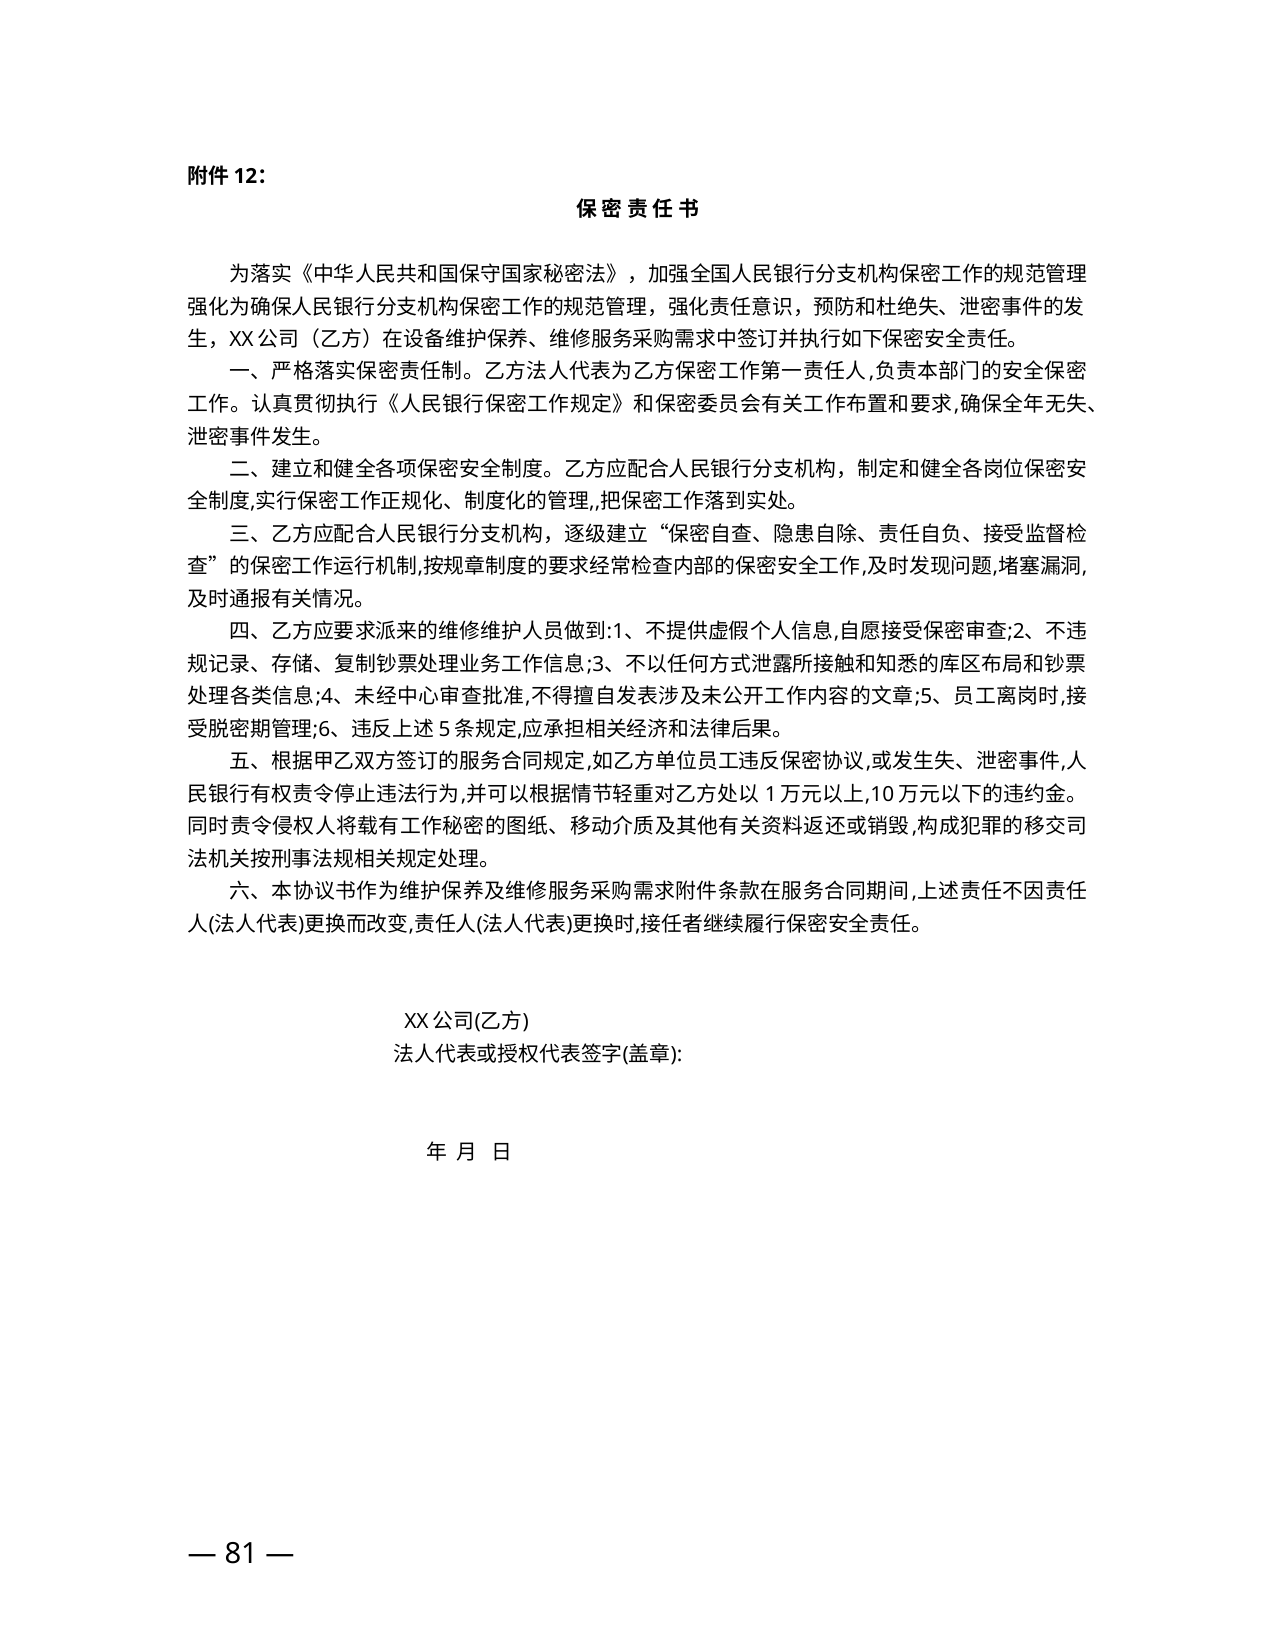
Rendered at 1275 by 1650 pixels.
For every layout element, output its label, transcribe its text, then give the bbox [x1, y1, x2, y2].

text 附件12： [187, 159, 1087, 191]
text XX公司(乙方) [187, 1004, 1087, 1036]
text 二、建立和健全各项保密安全制度。乙方应配合人民银行分支机构，制定和健全各岗位保密安全制度,实行保密工作正规化、制度化的管理,,把保密工作落到实处。 [187, 451, 1087, 516]
text 为落实《中华人民共和国保守国家秘密法》，加强全国人民银行分支机构保密工作的规范管理，强化为确保人民银行分支机构保密工作的规范管理，强化责任意识，预防和杜绝失、泄密事件的发生，XX公司（乙方）在设备维护保养、维修服务采购需求中签订并执行如下保密安全责任。 [187, 256, 1087, 354]
text 四、乙方应要求派来的维修维护人员做到:1、不提供虚假个人信息,自愿接受保密审查;2、不违规记录、存储、复制钞票处理业务工作信息;3、不以任何方式泄露所接触和知悉的库区布局和钞票处理各类信息;4、未经中心审查批准,不得擅自发表涉及未公开工作内容的文章;5、员工离岗时,接受脱密期管理;6、违反上述5条规定,应承担相关经济和法律后果。 [187, 614, 1087, 744]
text 三、乙方应配合人民银行分支机构，逐级建立“保密自查、隐患自除、责任自负、接受监督检查”的保密工作运行机制,按规章制度的要求经常检查内部的保密安全工作,及时发现问题,堵塞漏洞,及时通报有关情况。 [187, 516, 1087, 614]
text 六、本协议书作为维护保养及维修服务采购需求附件条款在服务合同期间,上述责任不因责任人(法人代表)更换而改变,责任人(法人代表)更换时,接任者继续履行保密安全责任。 [187, 874, 1087, 939]
text 一、严格落实保密责任制。乙方法人代表为乙方保密工作第一责任人,负责本部门的安全保密工作。认真贯彻执行《人民银行保密工作规定》和保密委员会有关工作布置和要求,确保全年无失、泄密事件发生。 [187, 354, 1087, 451]
text 五、根据甲乙双方签订的服务合同规定,如乙方单位员工违反保密协议,或发生失、泄密事件,人民银行有权责令停止违法行为,并可以根据情节轻重对乙方处以1万元以上,10万元以下的违约金。同时责令侵权人将载有工作秘密的图纸、移动介质及其他有关资料返还或销毁,构成犯罪的移交司法机关按刑事法规相关规定处理。 [187, 744, 1087, 874]
text 年 月 日 [187, 1134, 1087, 1166]
text 法人代表或授权代表签字(盖章): [187, 1036, 1087, 1069]
text 保 密 责 任 书 [187, 191, 1087, 224]
